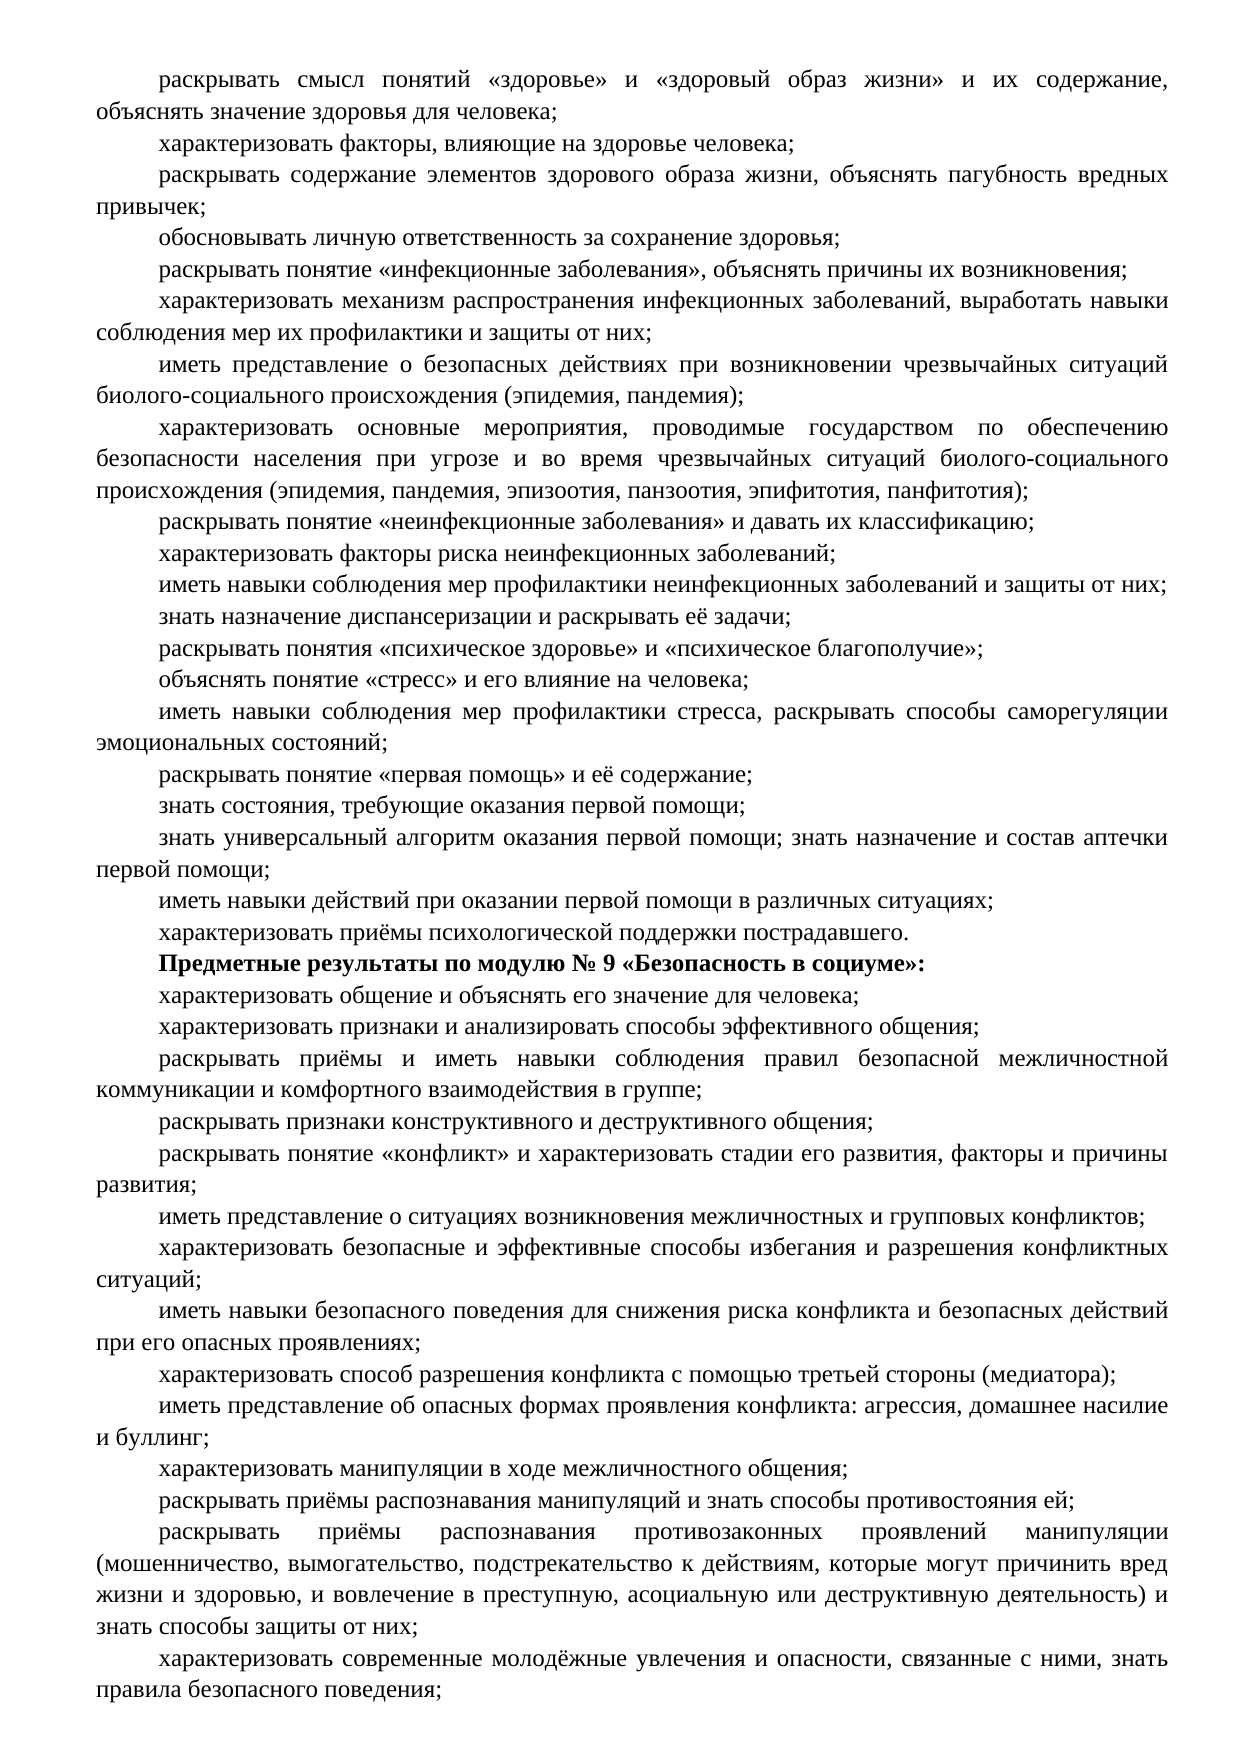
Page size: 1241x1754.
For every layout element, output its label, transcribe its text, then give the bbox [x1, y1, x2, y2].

text раскрывать смысл понятий «здоровье» и «здоровый образ жизни» и их содержание, объяснять значение здоровья для человека; [96, 64, 1169, 125]
text знать состояния, требующие оказания первой помощи; [96, 791, 1169, 819]
text раскрывать понятие «неинфекционные заболевания» и давать их классификацию; [96, 506, 1169, 535]
text характеризовать приёмы психологической поддержки пострадавшего. [96, 917, 1169, 946]
text раскрывать приёмы распознавания манипуляций и знать способы противостояния ей; [96, 1485, 1169, 1514]
text иметь навыки безопасного поведения для снижения риска конфликта и безопасных действий при его опасных проявлениях; [96, 1296, 1169, 1356]
text раскрывать содержание элементов здорового образа жизни, объяснять пагубность вредных привычек; [96, 159, 1169, 219]
text знать универсальный алгоритм оказания первой помощи; знать назначение и состав аптечки первой помощи; [96, 822, 1169, 882]
text иметь представление о ситуациях возникновения межличностных и групповых конфликтов; [96, 1201, 1169, 1229]
text обосновывать личную ответственность за сохранение здоровья; [96, 222, 1169, 251]
text Предметные результаты по модулю № 9 «Безопасность в социуме»: [96, 948, 1169, 977]
text иметь навыки соблюдения мер профилактики стресса, раскрывать способы саморегуляции эмоциональных состояний; [96, 696, 1169, 756]
text раскрывать понятие «конфликт» и характеризовать стадии его развития, факторы и причины развития; [96, 1138, 1169, 1198]
text раскрывать признаки конструктивного и деструктивного общения; [96, 1106, 1169, 1135]
text знать назначение диспансеризации и раскрывать её задачи; [96, 601, 1169, 630]
text иметь представление о безопасных действиях при возникновении чрезвычайных ситуаций биолого-социального происхождения (эпидемия, пандемия); [96, 349, 1169, 409]
text характеризовать безопасные и эффективные способы избегания и разрешения конфликтных ситуаций; [96, 1232, 1169, 1293]
text раскрывать понятие «первая помощь» и её содержание; [96, 759, 1169, 788]
text характеризовать манипуляции в ходе межличностного общения; [96, 1453, 1169, 1482]
text иметь представление об опасных формах проявления конфликта: агрессия, домашнее насилие и буллинг; [96, 1390, 1169, 1451]
text характеризовать факторы риска неинфекционных заболеваний; [96, 538, 1169, 567]
text характеризовать общение и объяснять его значение для человека; [96, 980, 1169, 1009]
text характеризовать механизм распространения инфекционных заболеваний, выработать навыки соблюдения мер их профилактики и защиты от них; [96, 286, 1169, 346]
text раскрывать понятие «инфекционные заболевания», объяснять причины их возникновения; [96, 254, 1169, 283]
text иметь навыки соблюдения мер профилактики неинфекционных заболеваний и защиты от них; [96, 569, 1169, 598]
text раскрывать приёмы распознавания противозаконных проявлений манипуляции (мошенничество, вымогательство, подстрекательство к действиям, которые могут причинить вред жизни и здоровью, и вовлечение в преступную, асоциальную или деструктивную деятельность) и знать способы защиты от них; [96, 1516, 1169, 1640]
text характеризовать современные молодёжные увлечения и опасности, связанные с ними, знать правила безопасного поведения; [96, 1643, 1169, 1703]
text раскрывать приёмы и иметь навыки соблюдения правил безопасной межличностной коммуникации и комфортного взаимодействия в группе; [96, 1043, 1169, 1103]
text характеризовать признаки и анализировать способы эффективного общения; [96, 1011, 1169, 1040]
text характеризовать основные мероприятия, проводимые государством по обеспечению безопасности населения при угрозе и во время чрезвычайных ситуаций биолого-социального происхождения (эпидемия, пандемия, эпизоотия, панзоотия, эпифитотия, панфитотия); [96, 412, 1169, 504]
text раскрывать понятия «психическое здоровье» и «психическое благополучие»; [96, 633, 1169, 661]
text объяснять понятие «стресс» и его влияние на человека; [96, 664, 1169, 693]
text характеризовать способ разрешения конфликта с помощью третьей стороны (медиатора); [96, 1359, 1169, 1387]
text иметь навыки действий при оказании первой помощи в различных ситуациях; [96, 885, 1169, 914]
text характеризовать факторы, влияющие на здоровье человека; [96, 128, 1169, 156]
